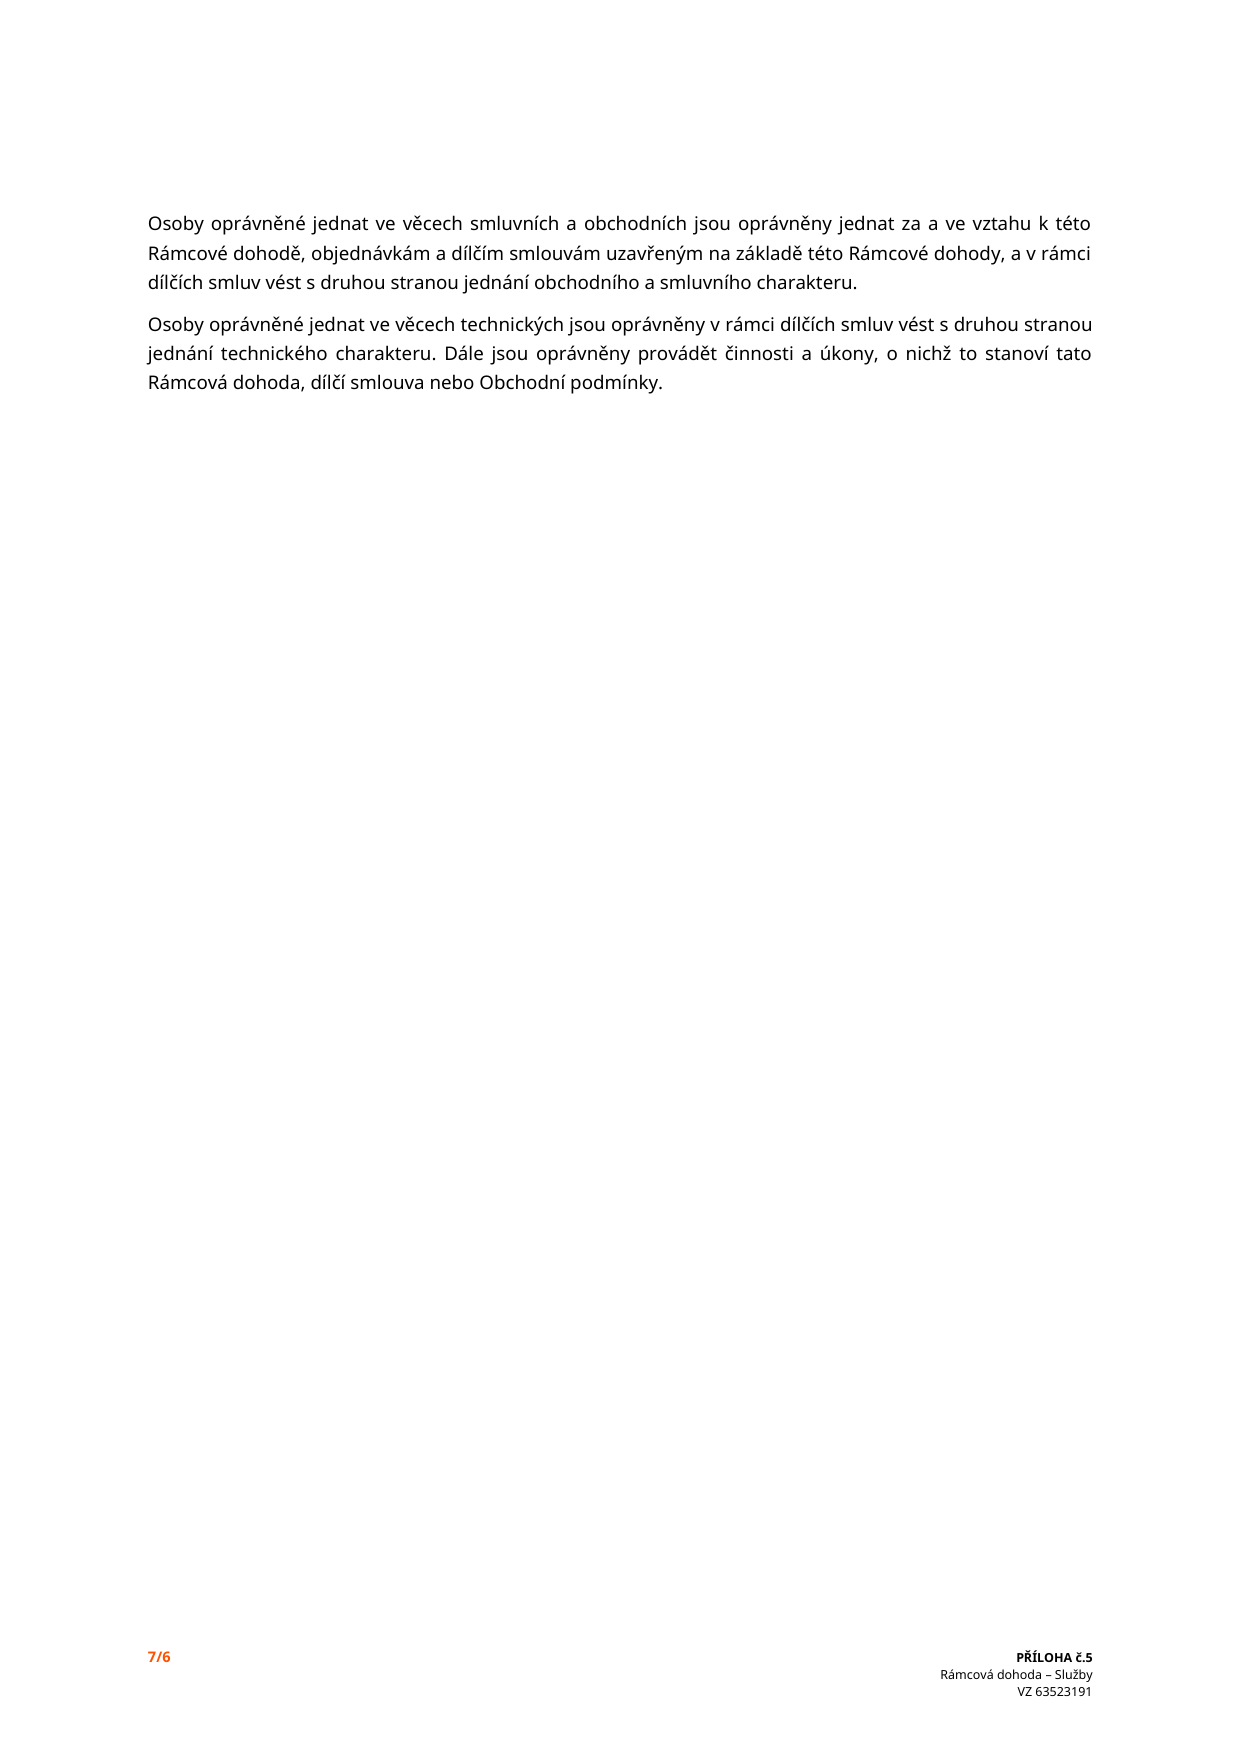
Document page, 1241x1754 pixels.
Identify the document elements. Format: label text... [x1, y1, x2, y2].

text Osoby oprávněné jednat ve věcech smluvních a obchodních jsou oprávněny jednat za a ve vztahu k této Rámcové dohodě, objednávkám a dílčím smlouvám uzavřeným na základě této Rámcové dohody, a v rámci dílčích smluv vést s druhou stranou jednání obchodního a smluvního charakteru. [148, 211, 1093, 295]
text Osoby oprávněné jednat ve věcech technických jsou oprávněny v rámci dílčích smluv vést s druhou stranou jednání technického charakteru. Dále jsou oprávněny provádět činnosti a úkony, o nichž to stanoví tato Rámcová dohoda, dílčí smlouva nebo Obchodní podmínky. [148, 311, 1093, 395]
